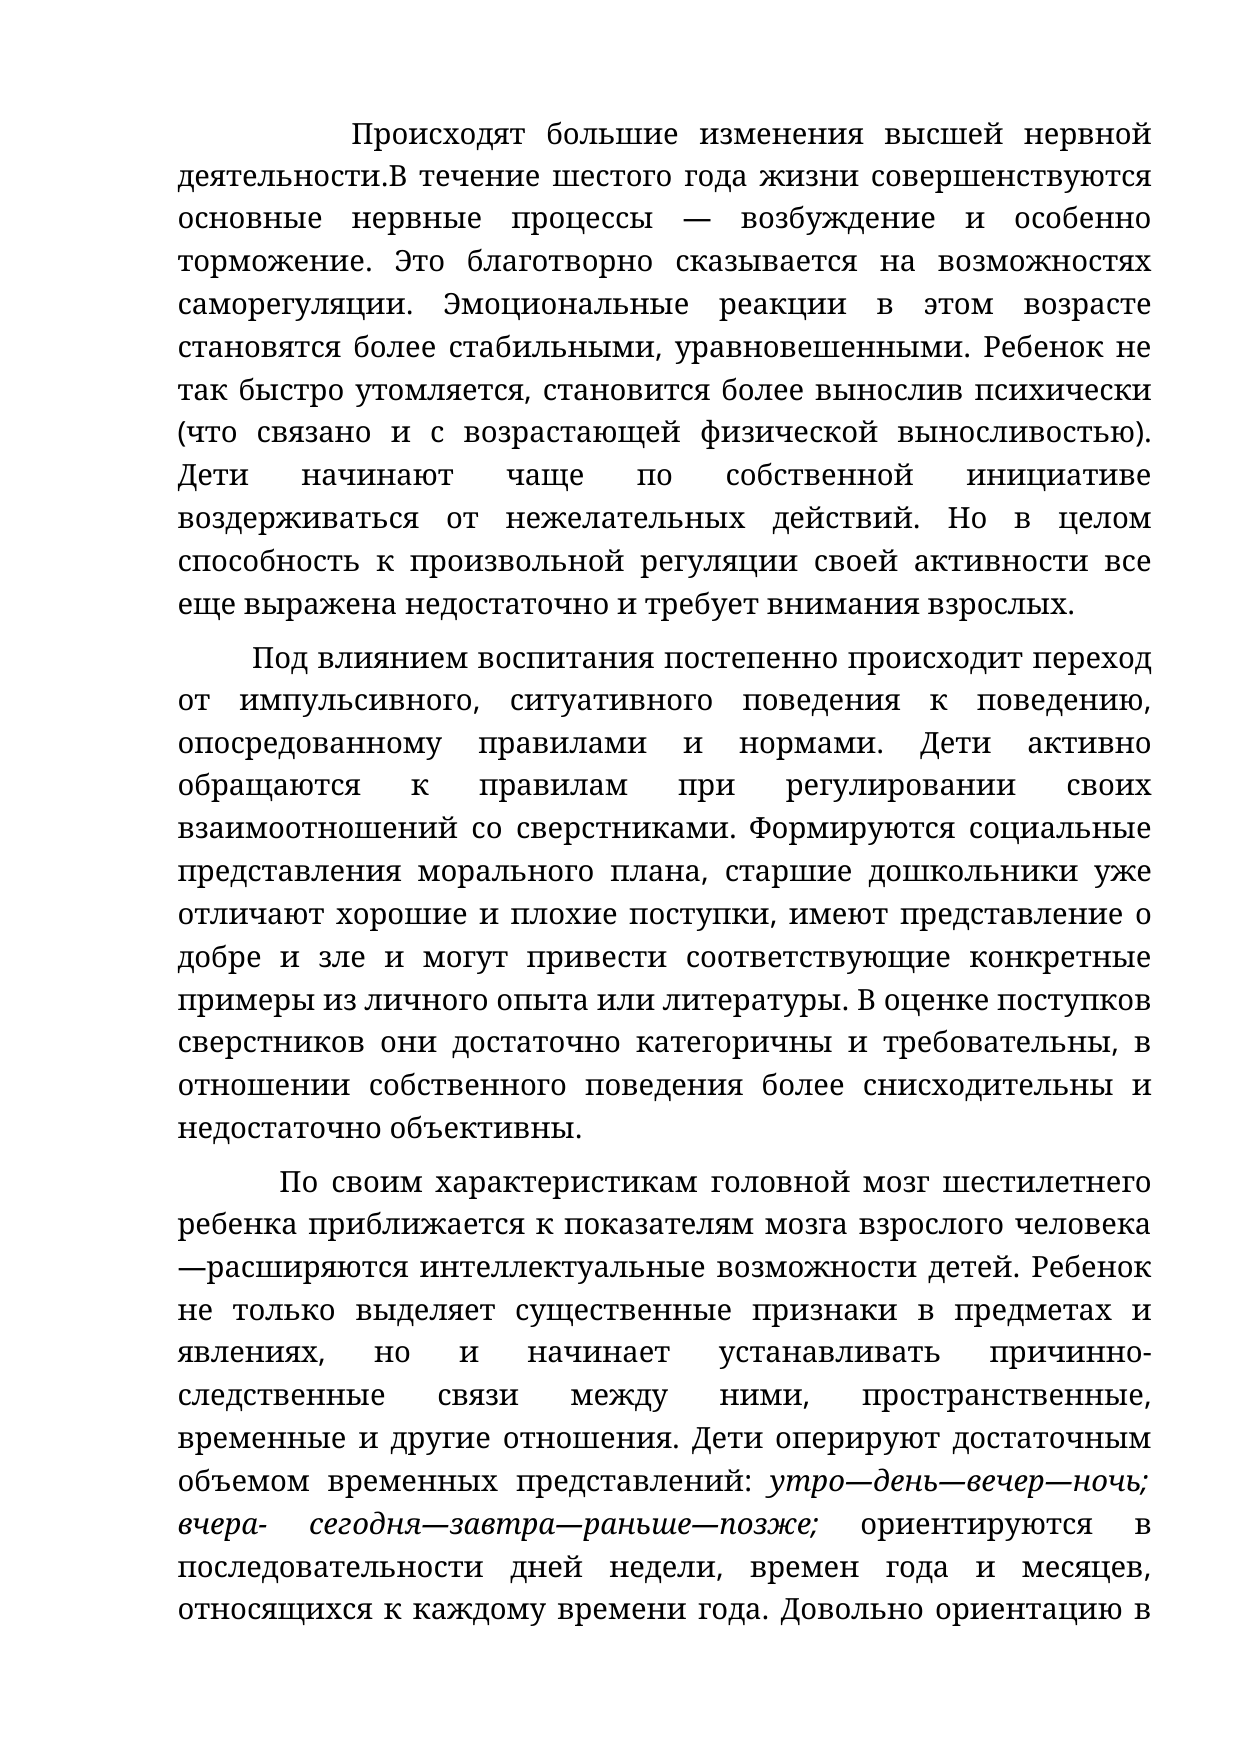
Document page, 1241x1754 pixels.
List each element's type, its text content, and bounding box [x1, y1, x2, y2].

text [177, 1167, 1152, 1628]
text Под влиянием воспитания постепенно происходит переход от импульсивного, ситуативного поведения к поведению, опосредованному правилами и нормами. Дети активно обращаются к правилам при регулировании своих взаимоотношений со сверстниками. Формируются социальные представления морального плана, старшие дошкольники уже отличают хорошие и плохие поступки, имеют представление о добре и зле и могут привести соответствующие конкретные примеры из личного опыта или литературы. В оценке поступков сверстников они достаточно категоричны и требовательны, в отношении собственного поведения более снисходительны и недостаточно объективны. [177, 642, 1152, 1147]
text Происходят большие изменения высшей нервной деятельности.В течение шестого года жизни совершенствуются основные нервные процессы — возбуждение и особенно торможение. Это благотворно сказывается на возможностях саморегуляции. Эмоциональные реакции в этом возрасте становятся более стабильными, уравновешенными. Ребенок не так быстро утомляется, становится более вынослив психически (что связано и с возрастающей физической выносливостью). Дети начинают чаще по собственной инициативе воздерживаться от нежелательных действий. Но в целом способность к произвольной регуляции своей активности все еще выражена недостаточно и требует внимания взрослых. [177, 118, 1152, 623]
